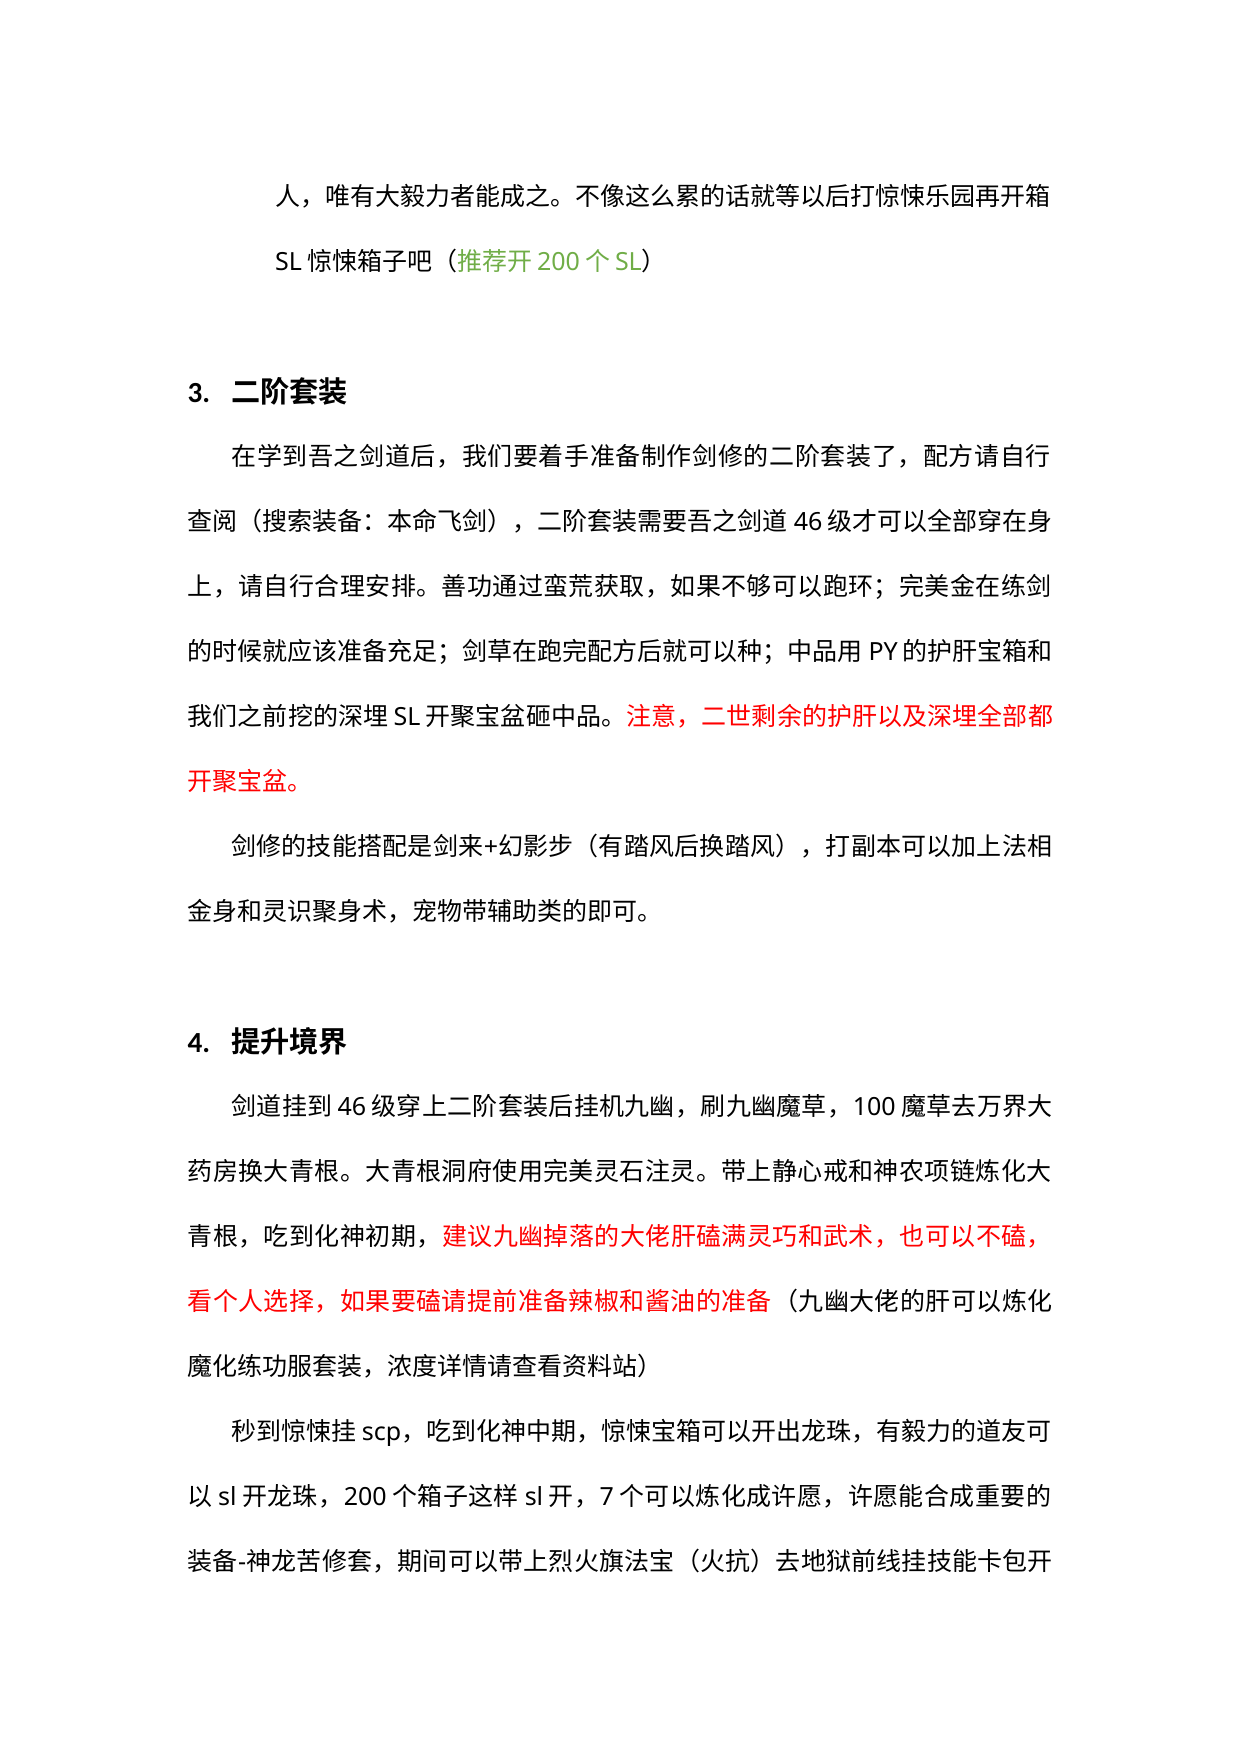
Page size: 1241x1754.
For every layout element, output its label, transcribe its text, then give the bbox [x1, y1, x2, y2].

list 二阶套装 [187, 357, 1053, 422]
text 剑修的技能搭配是剑来+幻影步（有踏风后换踏风），打副本可以加上法相金身和灵识聚身术，宠物带辅助类的即可。 [187, 812, 1053, 942]
text 在学到吾之剑道后，我们要着手准备制作剑修的二阶套装了，配方请自行查阅（搜索装备：本命飞剑），二阶套装需要吾之剑道46级才可以全部穿在身上，请自行合理安排。善功通过蛮荒获取，如果不够可以跑环；完美金在练剑的时候就应该准备充足；剑草在跑完配方后就可以种；中品用PY的护肝宝箱和我们之前挖的深埋SL开聚宝盆砸中品。注意，二世剩余的护肝以及深埋全部都开聚宝盆。 [187, 422, 1053, 812]
list 提升境界 [187, 1007, 1053, 1072]
text 剑道挂到46级穿上二阶套装后挂机九幽，刷九幽魔草，100魔草去万界大药房换大青根。大青根洞府使用完美灵石注灵。带上静心戒和神农项链炼化大青根，吃到化神初期，建议九幽掉落的大佬肝磕满灵巧和武术，也可以不磕，看个人选择，如果要磕请提前准备辣椒和酱油的准备（九幽大佬的肝可以炼化魔化练功服套装，浓度详情请查看资料站） [187, 1072, 1053, 1397]
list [231, 162, 1053, 292]
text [187, 1397, 1053, 1592]
